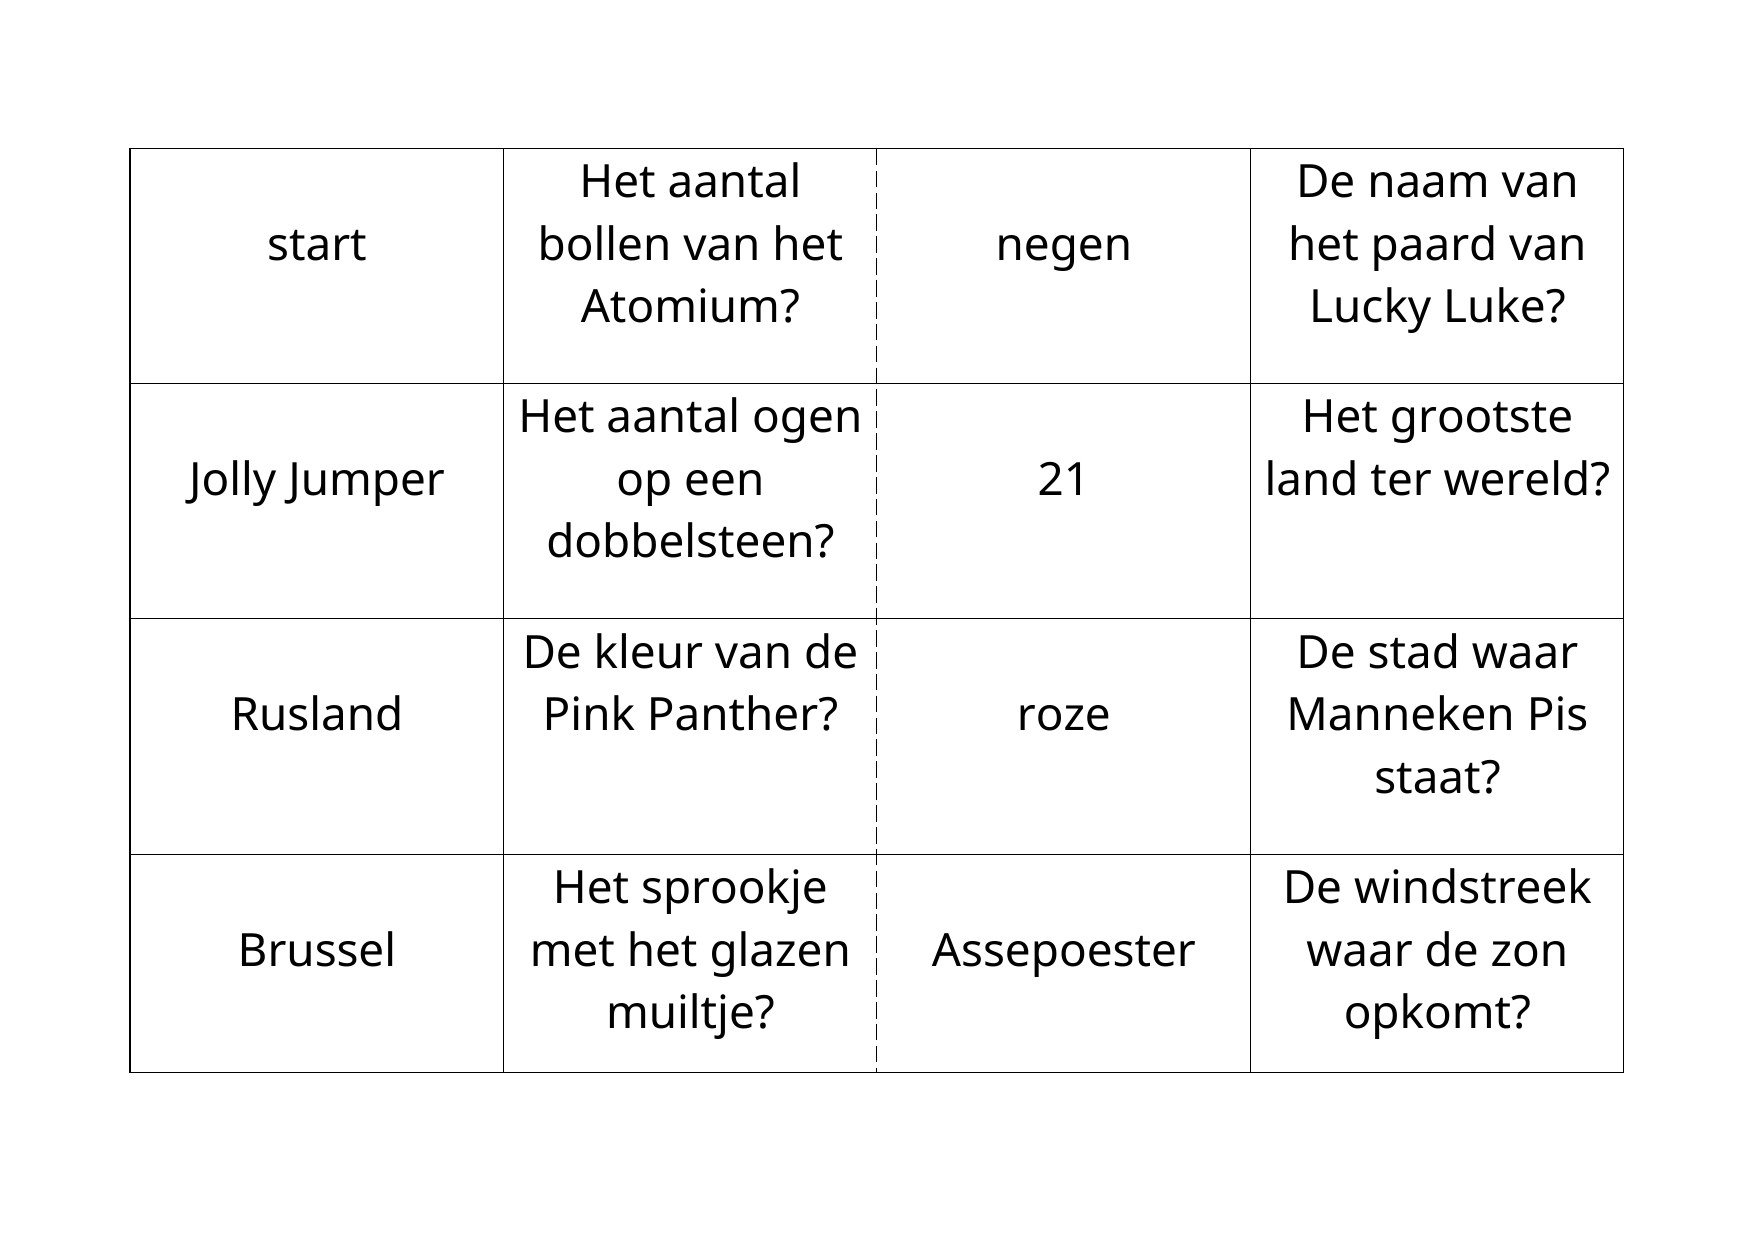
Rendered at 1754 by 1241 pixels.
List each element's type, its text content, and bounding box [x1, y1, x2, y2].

table_cell Jolly Jumper [131, 384, 503, 618]
table_cell Het grootste land ter wereld? [1251, 384, 1623, 618]
table_header negen [877, 149, 1250, 383]
table_cell Assepoester [877, 855, 1250, 1072]
table_cell Rusland [131, 619, 503, 853]
table_header Het aantal bollen van het Atomium? [504, 149, 877, 383]
table_cell De windstreek waar de zon opkomt? [1251, 855, 1623, 1072]
table_cell De kleur van de Pink Panther? [504, 619, 877, 853]
table_cell 21 [877, 384, 1250, 618]
table_cell Het sprookje met het glazen muiltje? [504, 855, 877, 1072]
table_header De naam van het paard van Lucky Luke? [1251, 149, 1623, 383]
table_cell Het aantal ogen op een dobbelsteen? [504, 384, 877, 618]
table_cell roze [877, 619, 1250, 853]
table_cell De stad waar Manneken Pis staat? [1251, 619, 1623, 853]
table_cell Brussel [131, 855, 503, 1072]
table_header start [131, 149, 503, 383]
